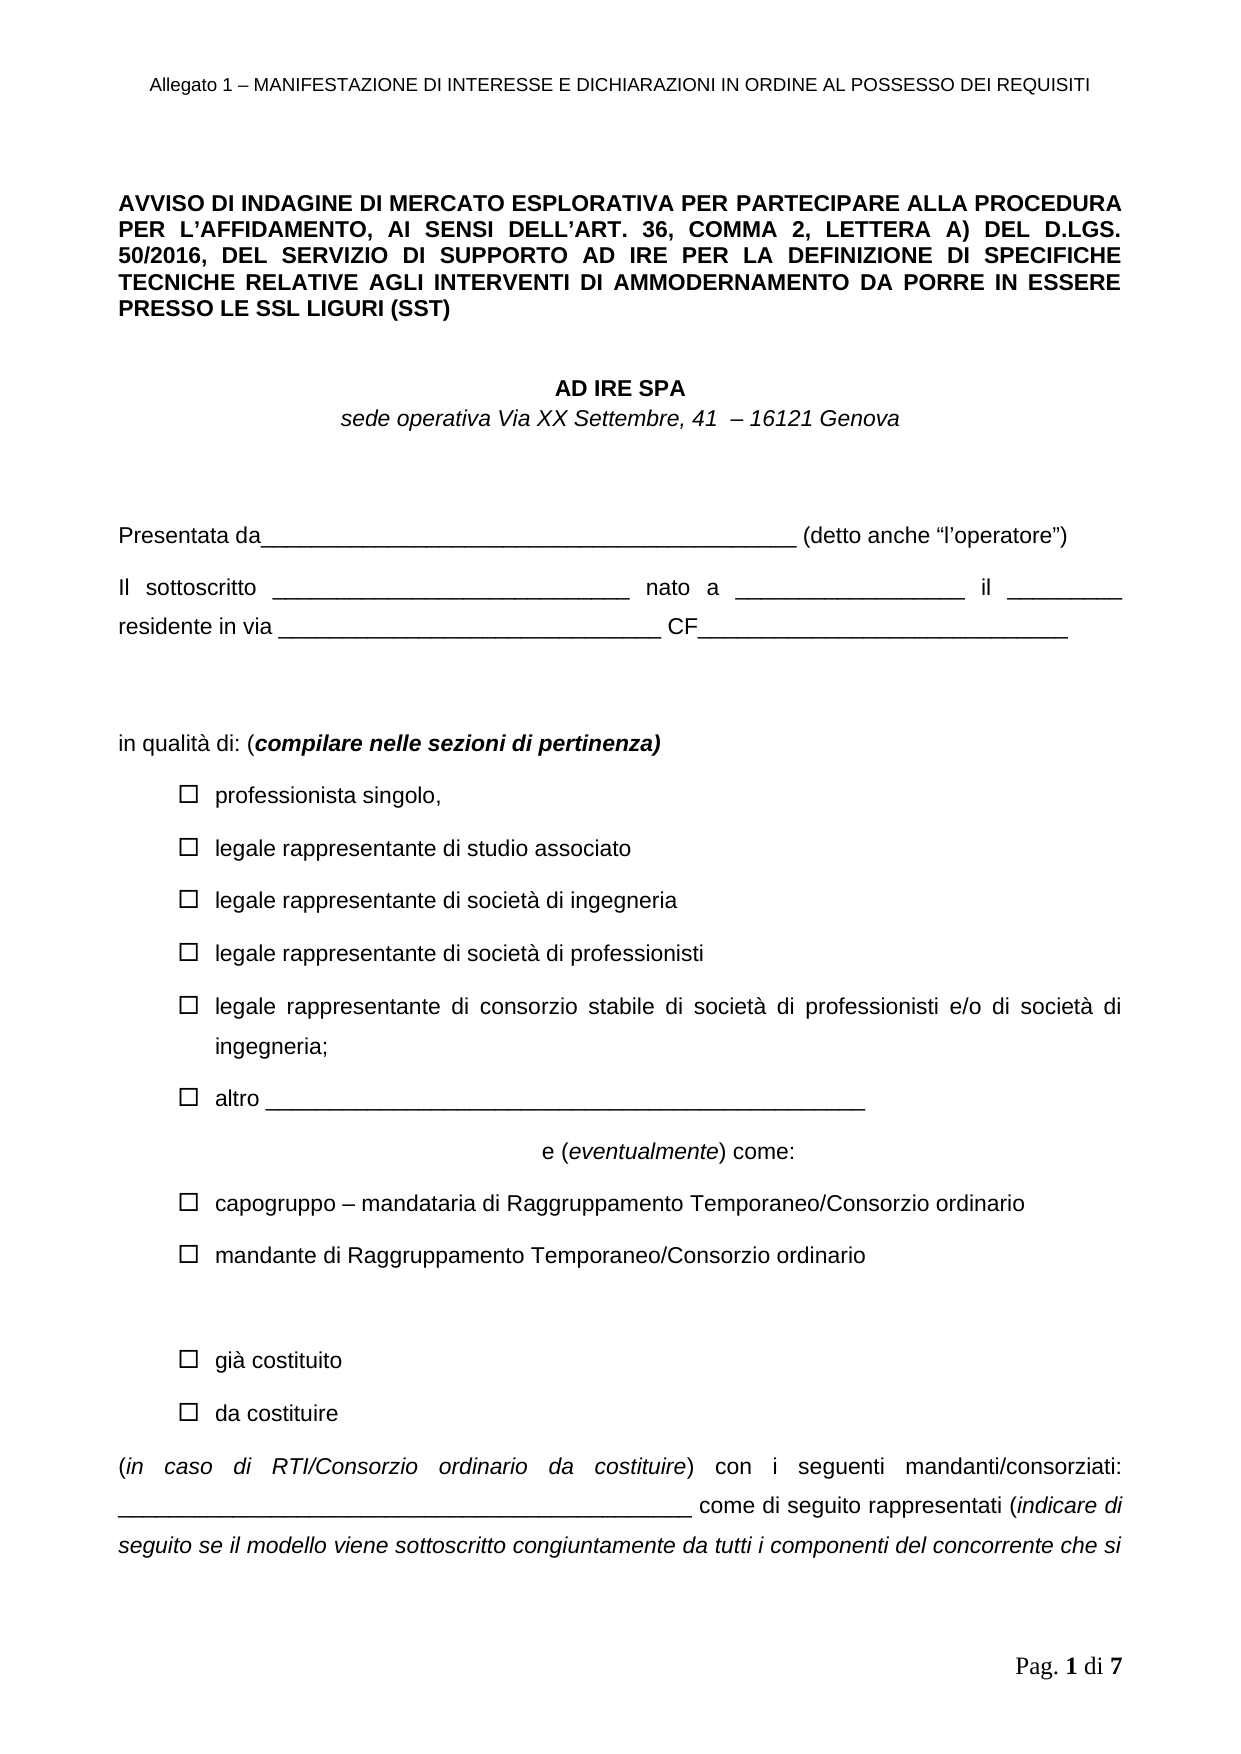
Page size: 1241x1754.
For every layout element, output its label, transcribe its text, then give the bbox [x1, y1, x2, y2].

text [118, 1453, 1122, 1558]
text in qualità di: (compilare nelle sezioni di pertinenza) [118, 730, 1122, 756]
list mandante di Raggruppamento Temporaneo/Consorzio ordinario [177, 1242, 1122, 1269]
text sede operativa Via XX Settembre, 41 – 16121 Genova [118, 405, 1122, 432]
list professionista singolo, [177, 782, 1122, 808]
text Il sottoscritto ____________________________ nato a __________________ il _________ residente in via ______________________________ CF_____________________________ [118, 574, 1122, 639]
text Presentata da__________________________________________ (detto anche “l’operatore”) [118, 522, 1122, 548]
text e (eventualmente) come: [215, 1138, 1122, 1164]
list legale rappresentante di società di professionisti [177, 940, 1122, 967]
text AD IRE SPA [118, 375, 1122, 401]
list già costituito [177, 1347, 1122, 1374]
text AVVISO DI INDAGINE DI MERCATO ESPLORATIVA PER PARTECIPARE ALLA PROCEDURA PER L’AFFIDAMENTO, AI SENSI DELL’ART. 36, COMMA 2, LETTERA A) DEL D.LGS. 50/2016, DEL SERVIZIO DI SUPPORTO AD IRE PER LA DEFINIZIONE DI SPECIFICHE TECNICHE RELATIVE AGLI INTERVENTI DI AMMODERNAMENTO DA PORRE IN ESSERE PRESSO LE SSL LIGURI (SST) [118, 189, 1122, 321]
list altro _______________________________________________ [177, 1085, 1122, 1112]
list legale rappresentante di studio associato [177, 834, 1122, 861]
list legale rappresentante di consorzio stabile di società di professionisti e/o di società di ingegneria; [177, 993, 1122, 1059]
list capogruppo – mandataria di Raggruppamento Temporaneo/Consorzio ordinario [177, 1190, 1122, 1217]
list da costituire [177, 1400, 1122, 1427]
list legale rappresentante di società di ingegneria [177, 887, 1122, 914]
